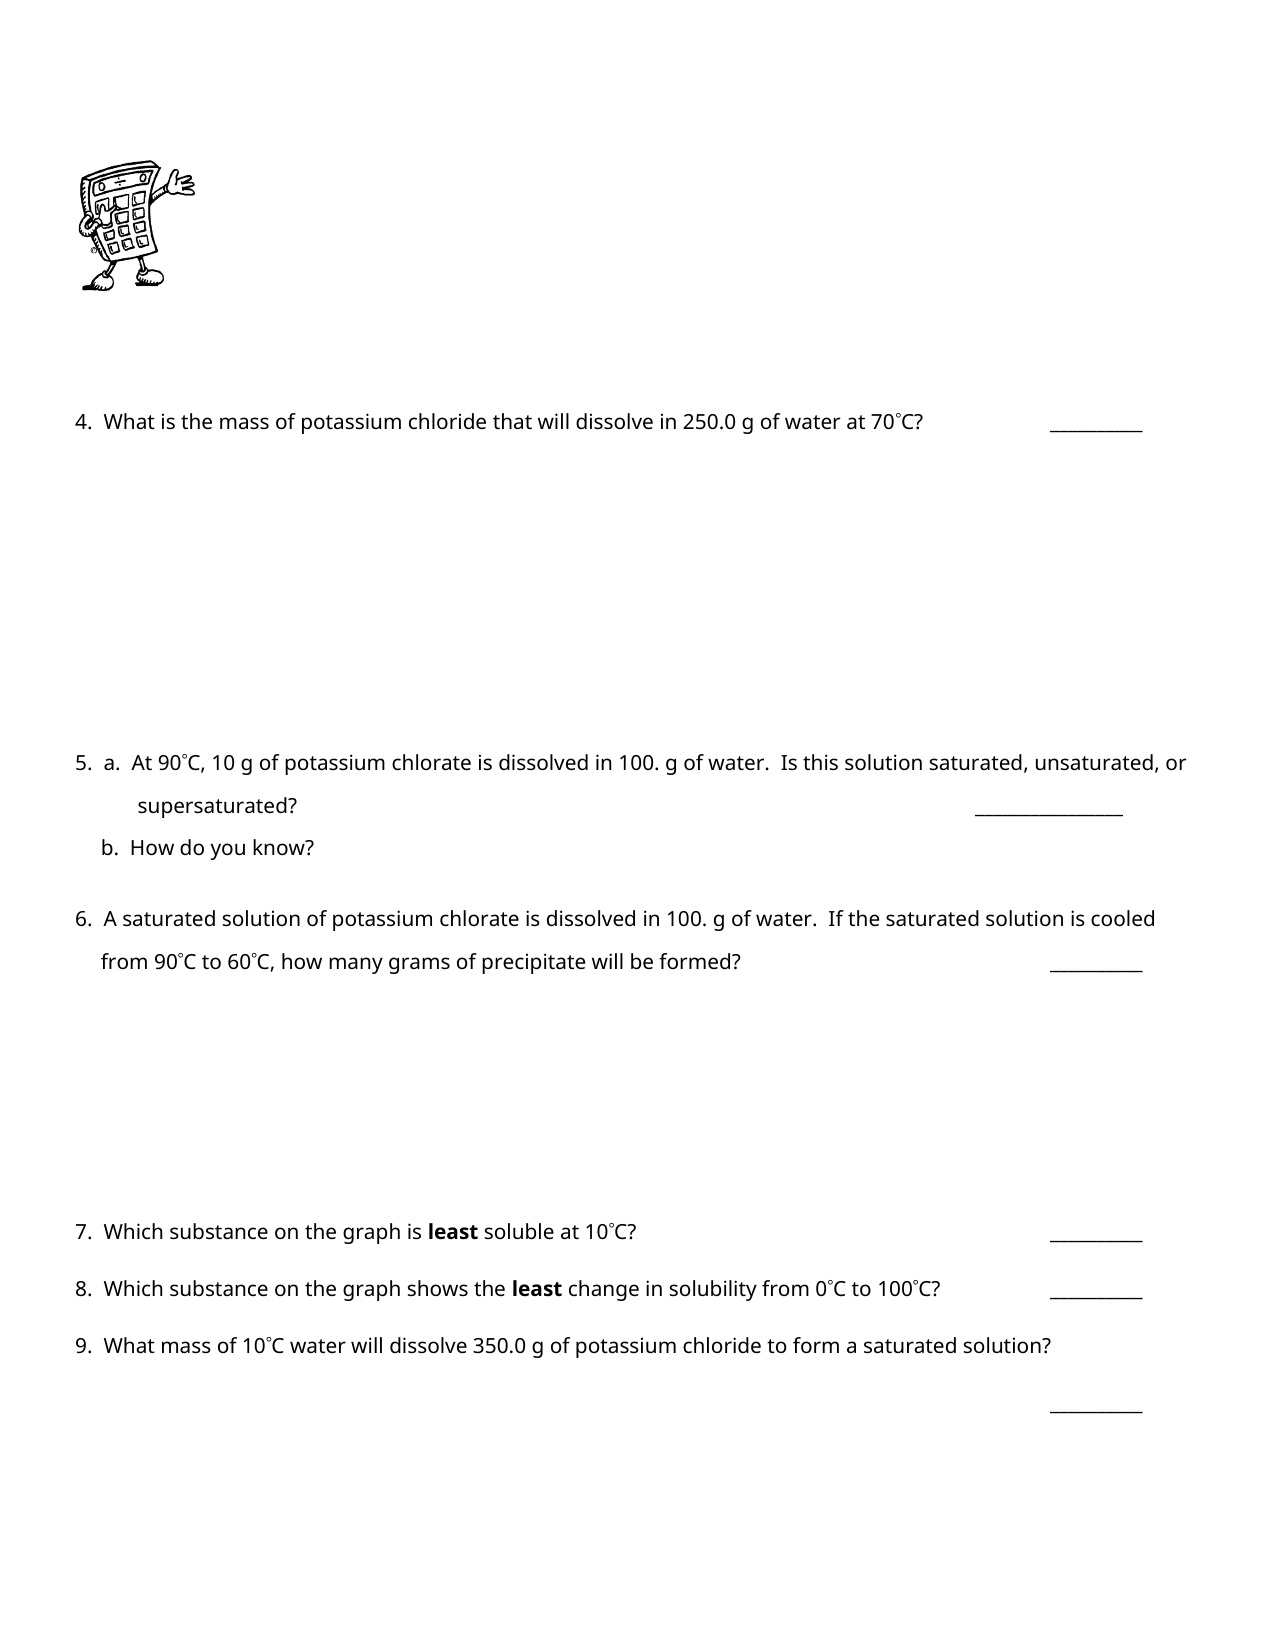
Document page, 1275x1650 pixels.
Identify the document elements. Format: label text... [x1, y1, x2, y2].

text 4. What is the mass of potassium chloride that will dissolve in 250.0 g of water at 70C? __________ [75, 407, 1200, 435]
text 9. What mass of 10C water will dissolve 350.0 g of potassium chloride to form a saturated solution? [75, 1331, 1200, 1388]
text 7. Which substance on the graph is least soluble at 10C? __________ [75, 1217, 1200, 1246]
text b. How do you know? [75, 833, 1200, 862]
text 6. A saturated solution of potassium chlorate is dissolved in 100. g of water. If the saturated solution is cooled from 90C to 60C, how many grams of precipitate will be formed? __________ [75, 904, 1200, 976]
picture [50, 157, 222, 291]
text __________ [75, 1388, 1200, 1416]
text 8. Which substance on the graph shows the least change in solubility from 0C to 100C? __________ [75, 1274, 1200, 1302]
text 5. a. At 90C, 10 g of potassium chlorate is dissolved in 100. g of water. Is this solution saturated, unsaturated, or supersaturated? ________________ [75, 748, 1200, 819]
